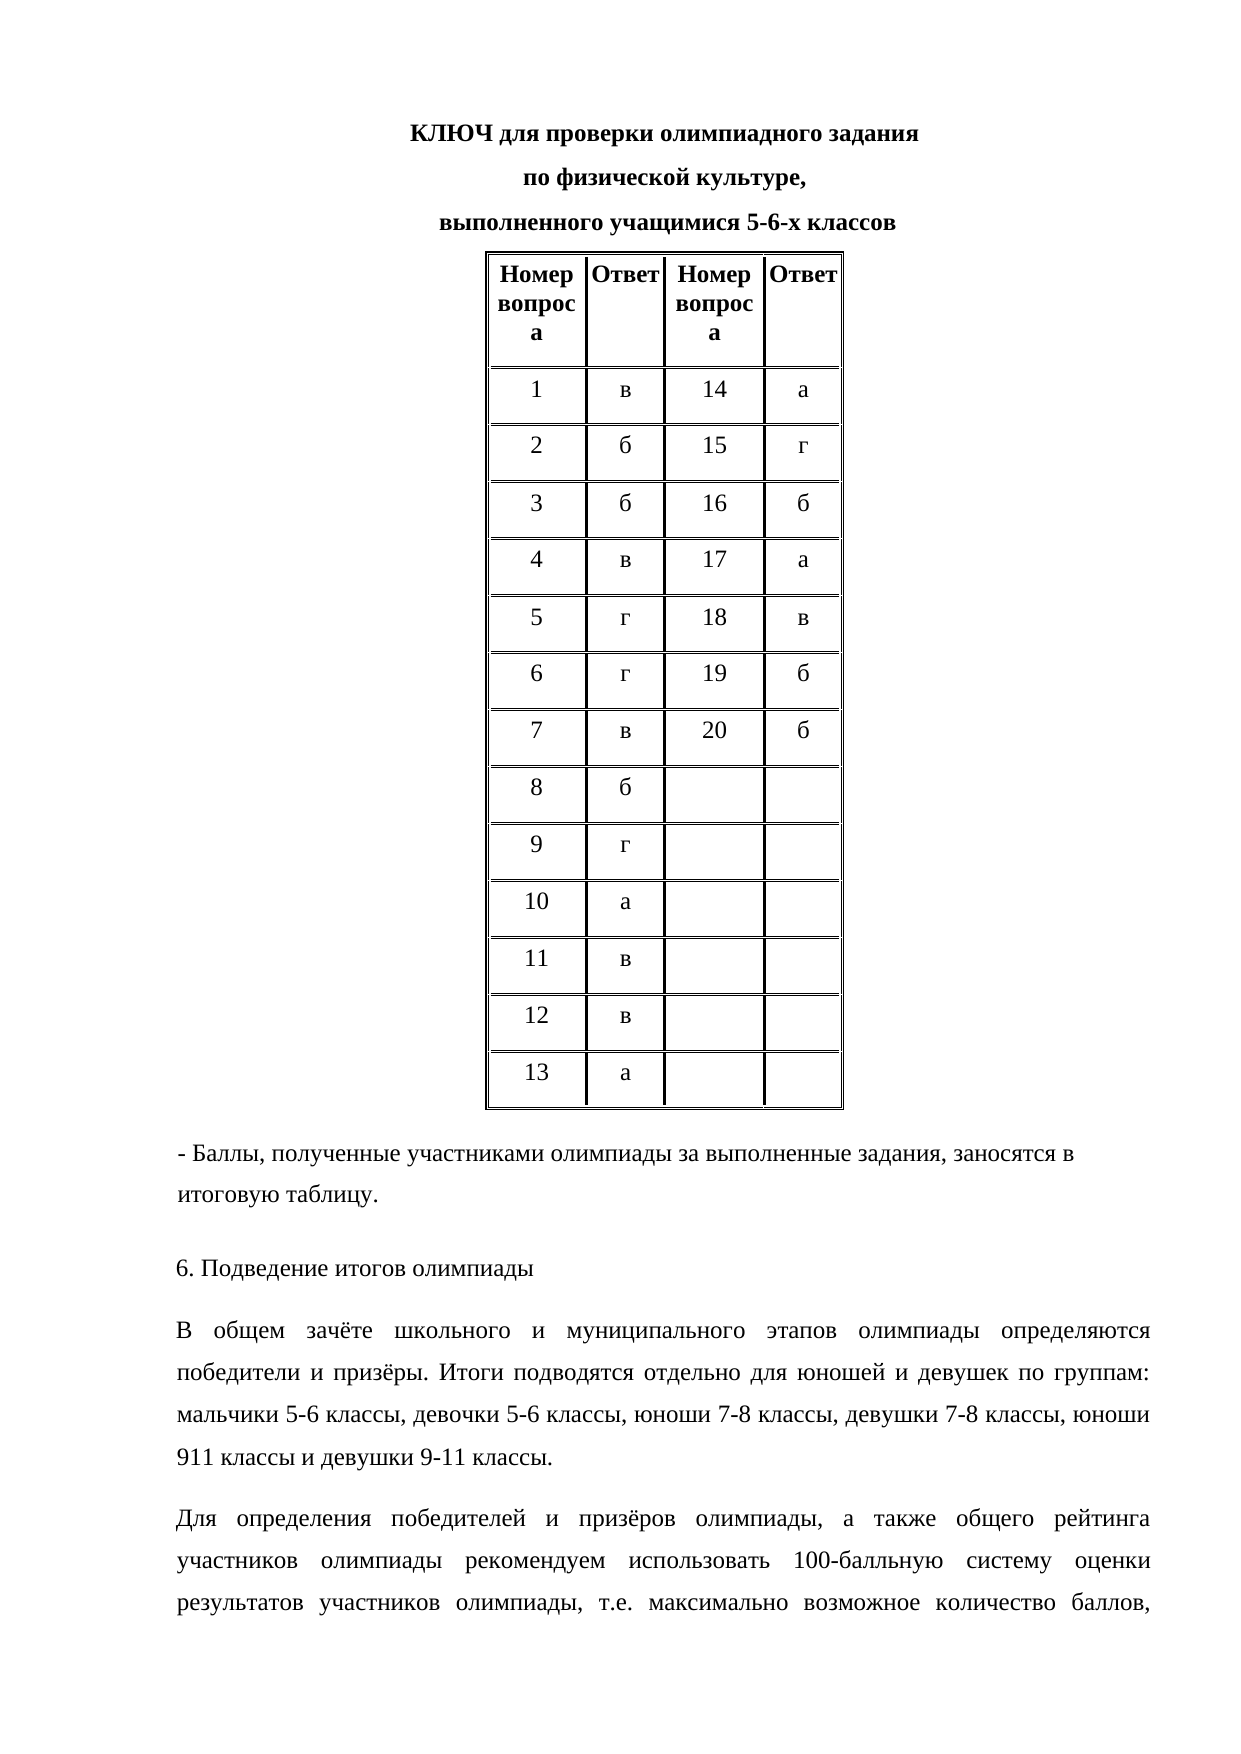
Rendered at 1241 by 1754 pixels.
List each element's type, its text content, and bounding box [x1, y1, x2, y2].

text 6. Подведение итогов олимпиады [176, 1253, 1152, 1282]
table_cell б [588, 483, 663, 537]
table_cell [666, 882, 763, 936]
table_cell 3 [487, 480, 586, 537]
table_header Ответ [764, 255, 841, 366]
table_cell в [588, 369, 663, 423]
table_cell 14 [666, 369, 763, 423]
table_cell в [588, 711, 663, 764]
table_cell [764, 822, 842, 878]
table_cell 10 [489, 879, 585, 936]
table_cell [766, 765, 841, 822]
table_cell б [588, 426, 663, 480]
table_cell [764, 936, 842, 992]
text КЛЮЧ для проверки олимпиадного задания [177, 118, 1152, 147]
text В общем зачёте школьного и муниципального этапов олимпиады определяются победители и призёры. Итоги подводятся отдельно для юношей и девушек по группам: мальчики 5-6 классы, девочки 5-6 классы, юноши 7-8 классы, девушки 7-8 классы, юноши 911 классы и девушки 9-11 классы. [176, 1315, 1152, 1470]
table_cell в [588, 939, 663, 992]
table_cell 17 [666, 540, 763, 594]
table_cell 6 [487, 651, 586, 708]
table_cell [664, 1053, 764, 1106]
table_cell 20 [666, 711, 763, 764]
table_cell [666, 825, 763, 878]
text - Баллы, полученные участниками олимпиады за выполненные задания, заносятся в итоговую таблицу. [177, 1138, 1152, 1210]
table_cell 2 [487, 423, 586, 480]
text по физической культуре, [177, 162, 1152, 191]
table_cell в [588, 996, 663, 1049]
text выполненного учащимися 5-6-х классов [177, 207, 1152, 236]
table_cell б [764, 651, 842, 708]
table_cell 19 [666, 654, 763, 708]
table_cell 15 [666, 426, 763, 480]
table_cell 18 [666, 597, 763, 651]
table_cell 13 [489, 1050, 586, 1106]
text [176, 1503, 1152, 1616]
table_cell б [764, 480, 842, 537]
table_cell 7 [487, 708, 586, 764]
table_cell 4 [487, 537, 586, 594]
table_cell в [588, 540, 663, 594]
table_cell а [764, 366, 842, 423]
table_header Номер вопроса [664, 253, 764, 366]
table_cell [764, 1050, 841, 1106]
table_cell а [588, 882, 663, 936]
table_cell г [588, 825, 663, 878]
table_cell 11 [487, 936, 586, 992]
table_cell [766, 879, 841, 936]
table_cell 16 [666, 483, 763, 537]
table_cell 9 [487, 822, 586, 878]
table_cell в [764, 594, 842, 651]
table_cell [766, 993, 841, 1049]
table_header Номер вопроса [489, 255, 586, 366]
table_cell 1 [487, 366, 586, 423]
table_cell [666, 768, 763, 822]
table_cell [666, 939, 763, 992]
table_header Ответ [586, 255, 664, 366]
table_cell 8 [489, 765, 585, 822]
table_cell г [764, 423, 842, 480]
table_cell а [764, 537, 842, 594]
table_cell г [588, 597, 663, 651]
table_cell 12 [489, 993, 585, 1049]
table_cell б [764, 708, 842, 764]
table_cell [666, 996, 763, 1049]
table_cell б [588, 768, 663, 822]
table_cell а [586, 1053, 664, 1106]
table_cell г [588, 654, 663, 708]
table_cell 5 [487, 594, 586, 651]
